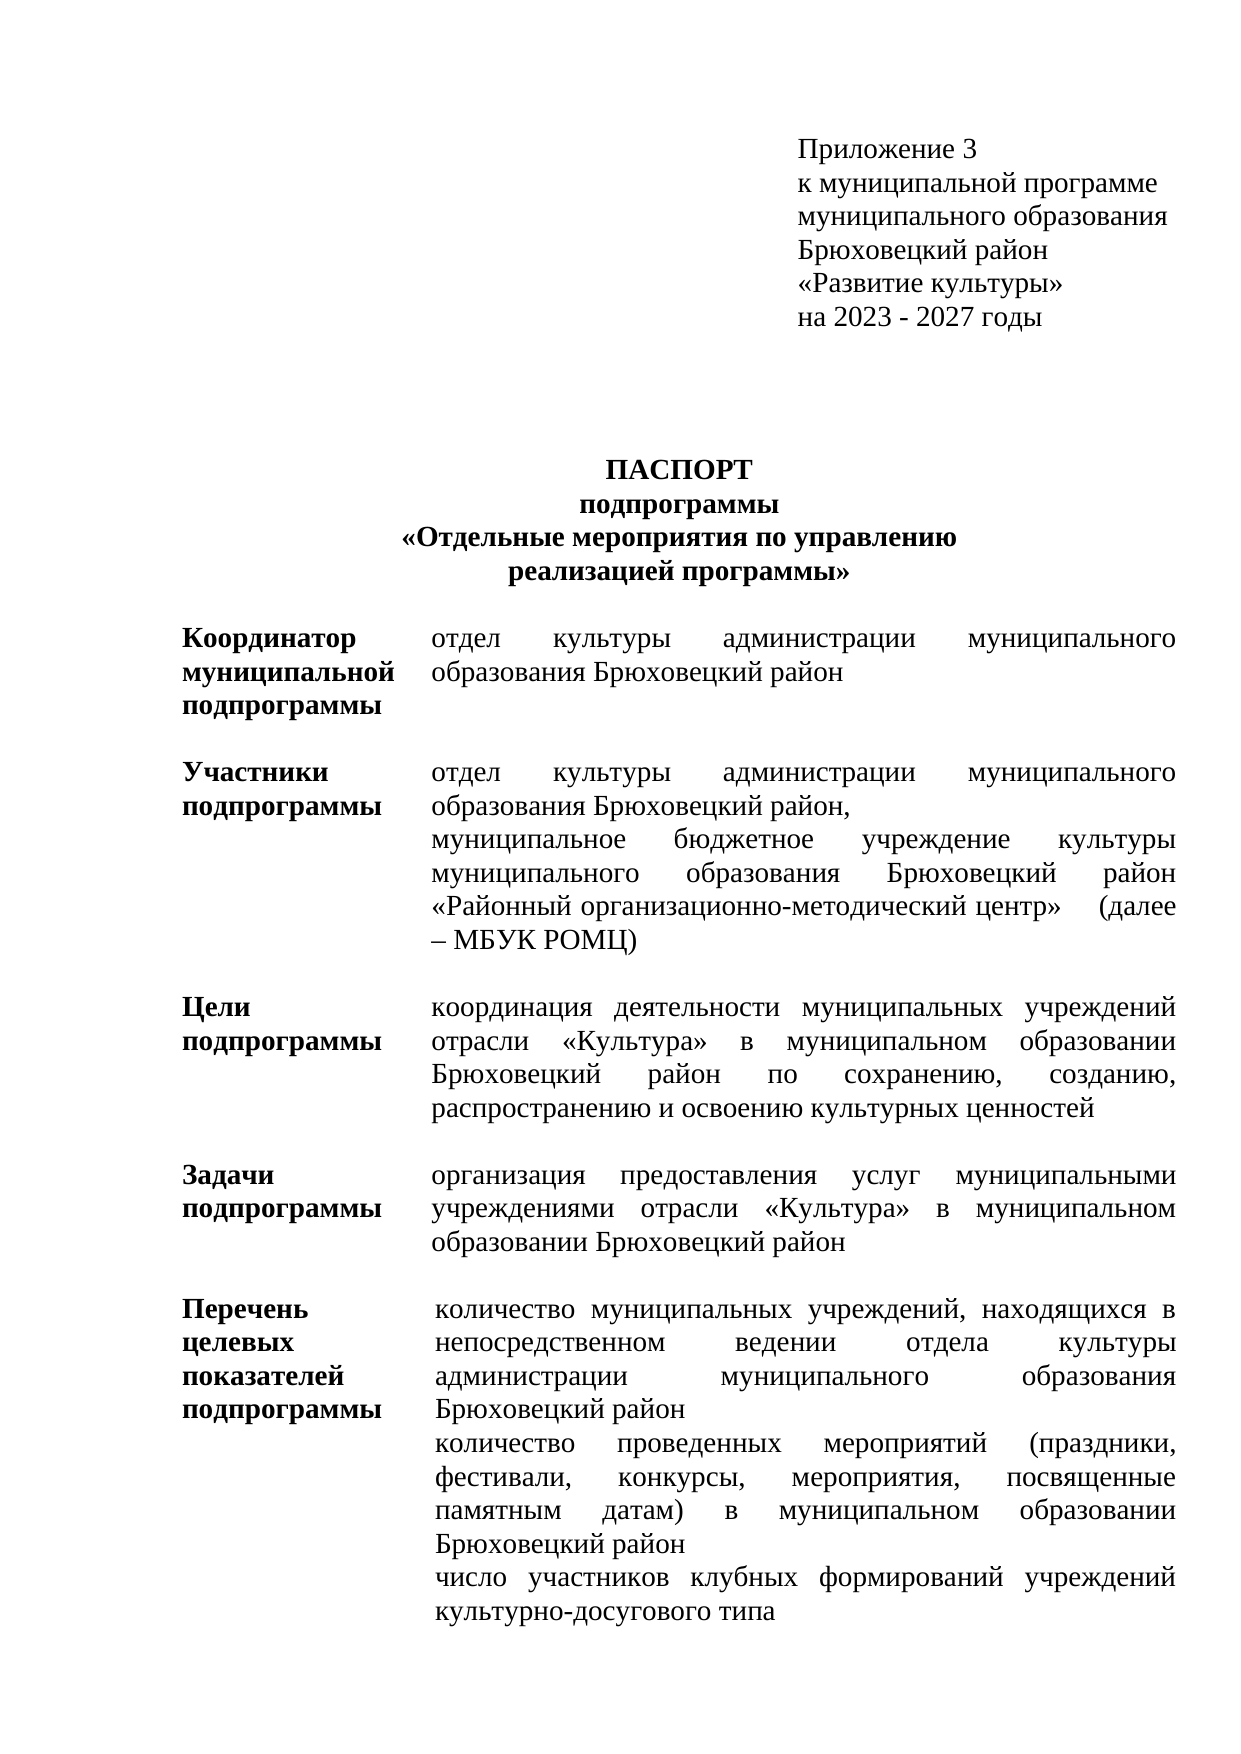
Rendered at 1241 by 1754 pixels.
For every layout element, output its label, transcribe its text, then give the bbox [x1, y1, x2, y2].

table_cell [171, 1291, 420, 1626]
table_header Координатор муниципальной подпрограммы [171, 620, 420, 754]
table_cell Участники подпрограммы [171, 754, 420, 989]
table_header отдел культуры администрации муниципального образования Брюховецкий район [420, 620, 1188, 754]
table_cell Цели подпрограммы [171, 989, 420, 1157]
text ПАСПОРТ [177, 452, 1181, 486]
table_cell отдел культуры администрации муниципального образования Брюховецкий район, муниципальное бюджетное учреждение культуры муниципального образования Брюховецкий район «Районный организационно-методический центр» (далее – МБУК РОМЦ) [420, 754, 1188, 989]
text Приложение 3 к муниципальной программе муниципального образования Брюховецкий район «Развитие культуры» на 2023 - 2027 годы [797, 131, 1181, 333]
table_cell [420, 1291, 1188, 1626]
table_cell организация предоставления услуг муниципальными учреждениями отрасли «Культура» в муниципальном образовании Брюховецкий район [420, 1157, 1188, 1291]
table_cell координация деятельности муниципальных учреждений отрасли «Культура» в муниципальном образовании Брюховецкий район по сохранению, созданию, распространению и освоению культурных ценностей [420, 989, 1188, 1157]
text «Отдельные мероприятия по управлению [177, 519, 1181, 553]
table_cell Задачи подпрограммы [171, 1157, 420, 1291]
text реализацией программы» [177, 553, 1181, 587]
text подпрограммы [177, 486, 1181, 519]
